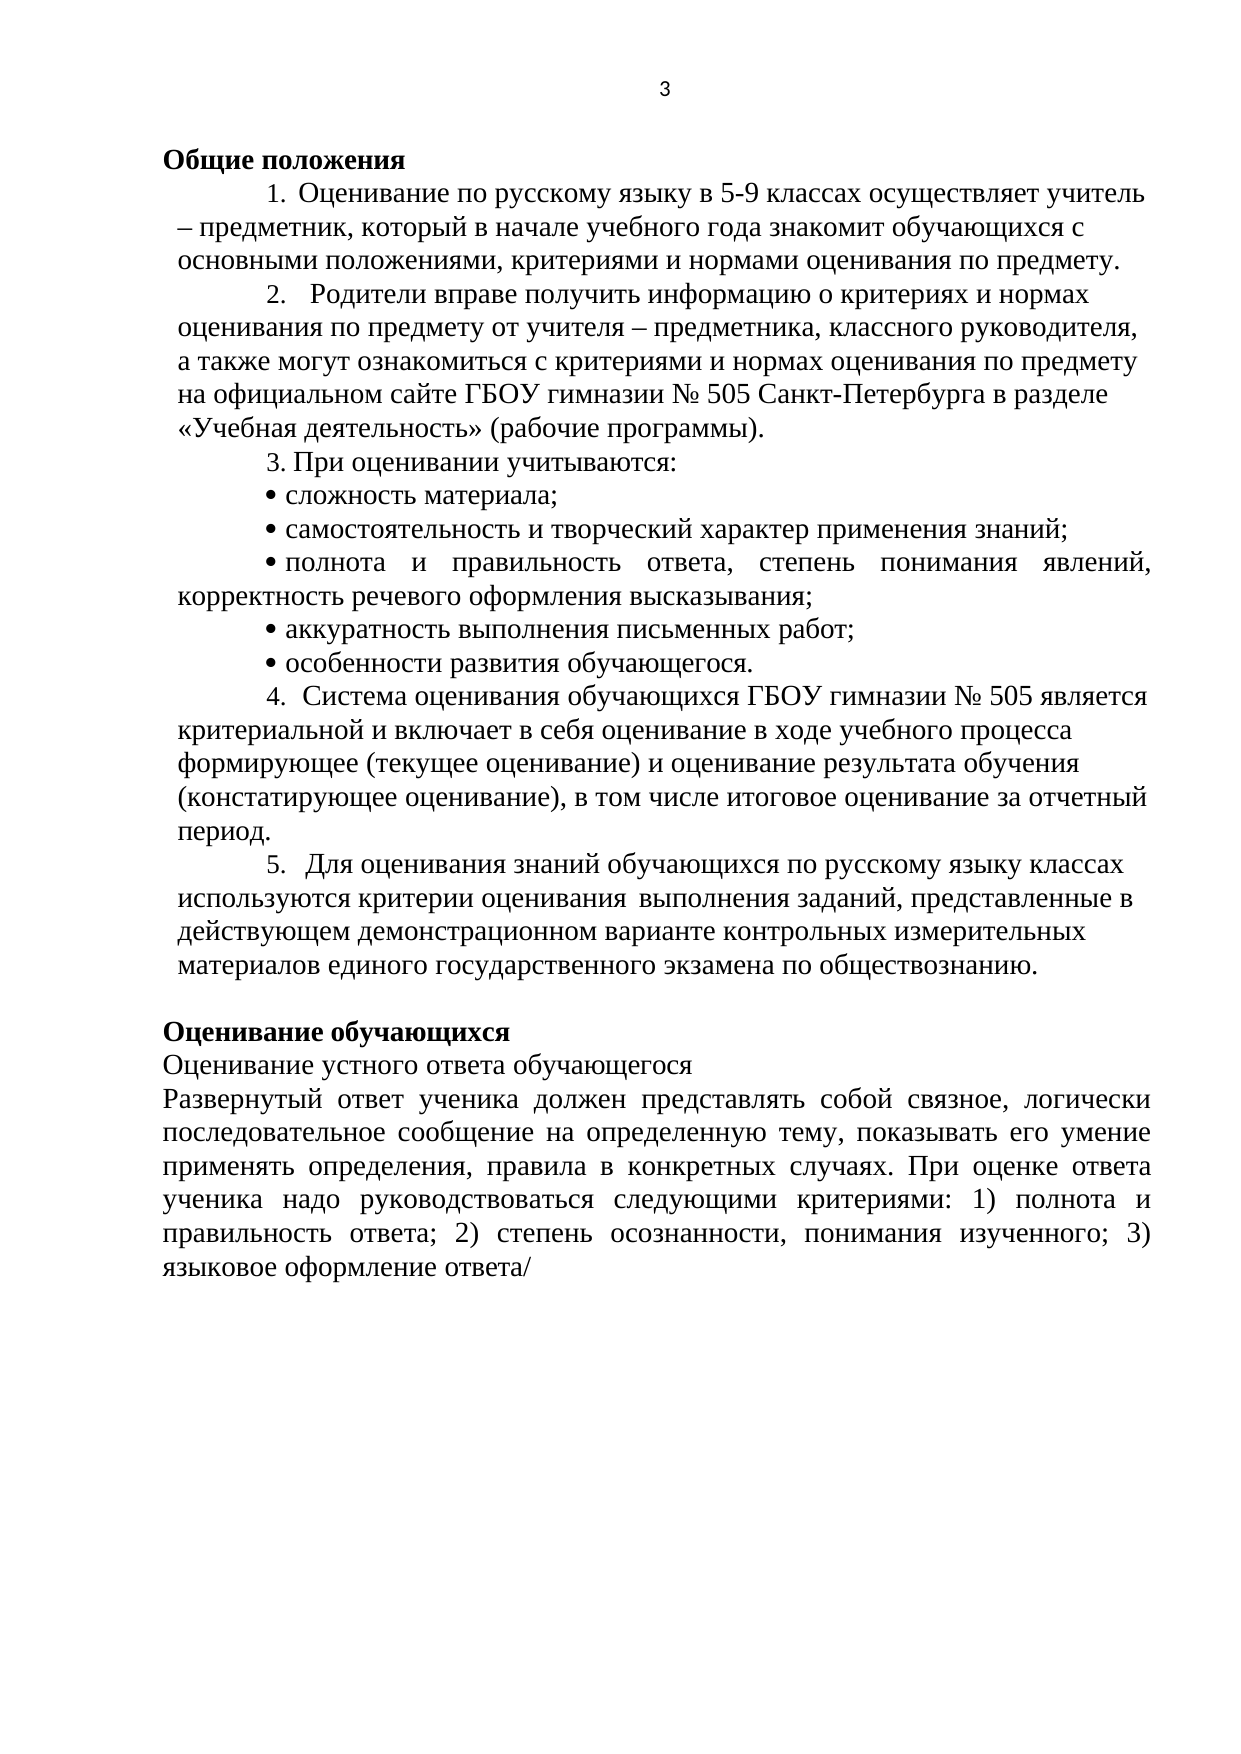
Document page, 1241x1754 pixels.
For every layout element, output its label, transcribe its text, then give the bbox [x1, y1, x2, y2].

text Оценивание устного ответа обучающегося [162, 1047, 1166, 1081]
list особенности развития обучающегося. [266, 645, 1166, 678]
list аккуратность выполнения письменных работ; [266, 611, 1166, 645]
list сложность материала; [266, 477, 1166, 511]
list полнота и правильность ответа, степень понимания явлений, корректность речевого оформления высказывания; [177, 544, 1152, 611]
text Общие положения [162, 142, 1166, 175]
text Развернутый ответ ученика должен представлять собой связное, логически последовательное сообщение на определенную тему, показывать его умение применять определения, правила в конкретных случаях. При оценке ответа ученика надо руководствоваться следующими критериями: 1) полнота и правильность ответа; 2) степень осознанности, понимания изученного; 3) языковое оформление ответа/ [162, 1081, 1152, 1282]
list Родители вправе получить информацию о критериях и нормах оценивания по предмету от учителя – предметника, классного руководителя, а также могут ознакомиться с критериями и нормах оценивания по предмету на официальном сайте ГБОУ гимназии № 505 Санкт-Петербурга в разделе «Учебная деятельность» (рабочие программы). [177, 276, 1152, 444]
list Для оценивания знаний обучающихся по русскому языку классах используются критерии оценивания выполнения заданий, представленные в действующем демонстрационном варианте контрольных измерительных материалов единого государственного экзамена по обществознанию. [177, 846, 1152, 980]
list самостоятельность и творческий характер применения знаний; [266, 511, 1166, 544]
text Оценивание обучающихся [162, 1014, 1166, 1047]
list При оценивании учитываются: [266, 444, 1166, 477]
list Система оценивания обучающихся ГБОУ гимназии № 505 является критериальной и включает в себя оценивание в ходе учебного процесса формирующее (текущее оценивание) и оценивание результата обучения (констатирующее оценивание), в том числе итоговое оценивание за отчетный период. [177, 678, 1152, 846]
list Оценивание по русскому языку в 5-9 классах осуществляет учитель – предметник, который в начале учебного года знакомит обучающихся с основными положениями, критериями и нормами оценивания по предмету. [177, 175, 1152, 276]
